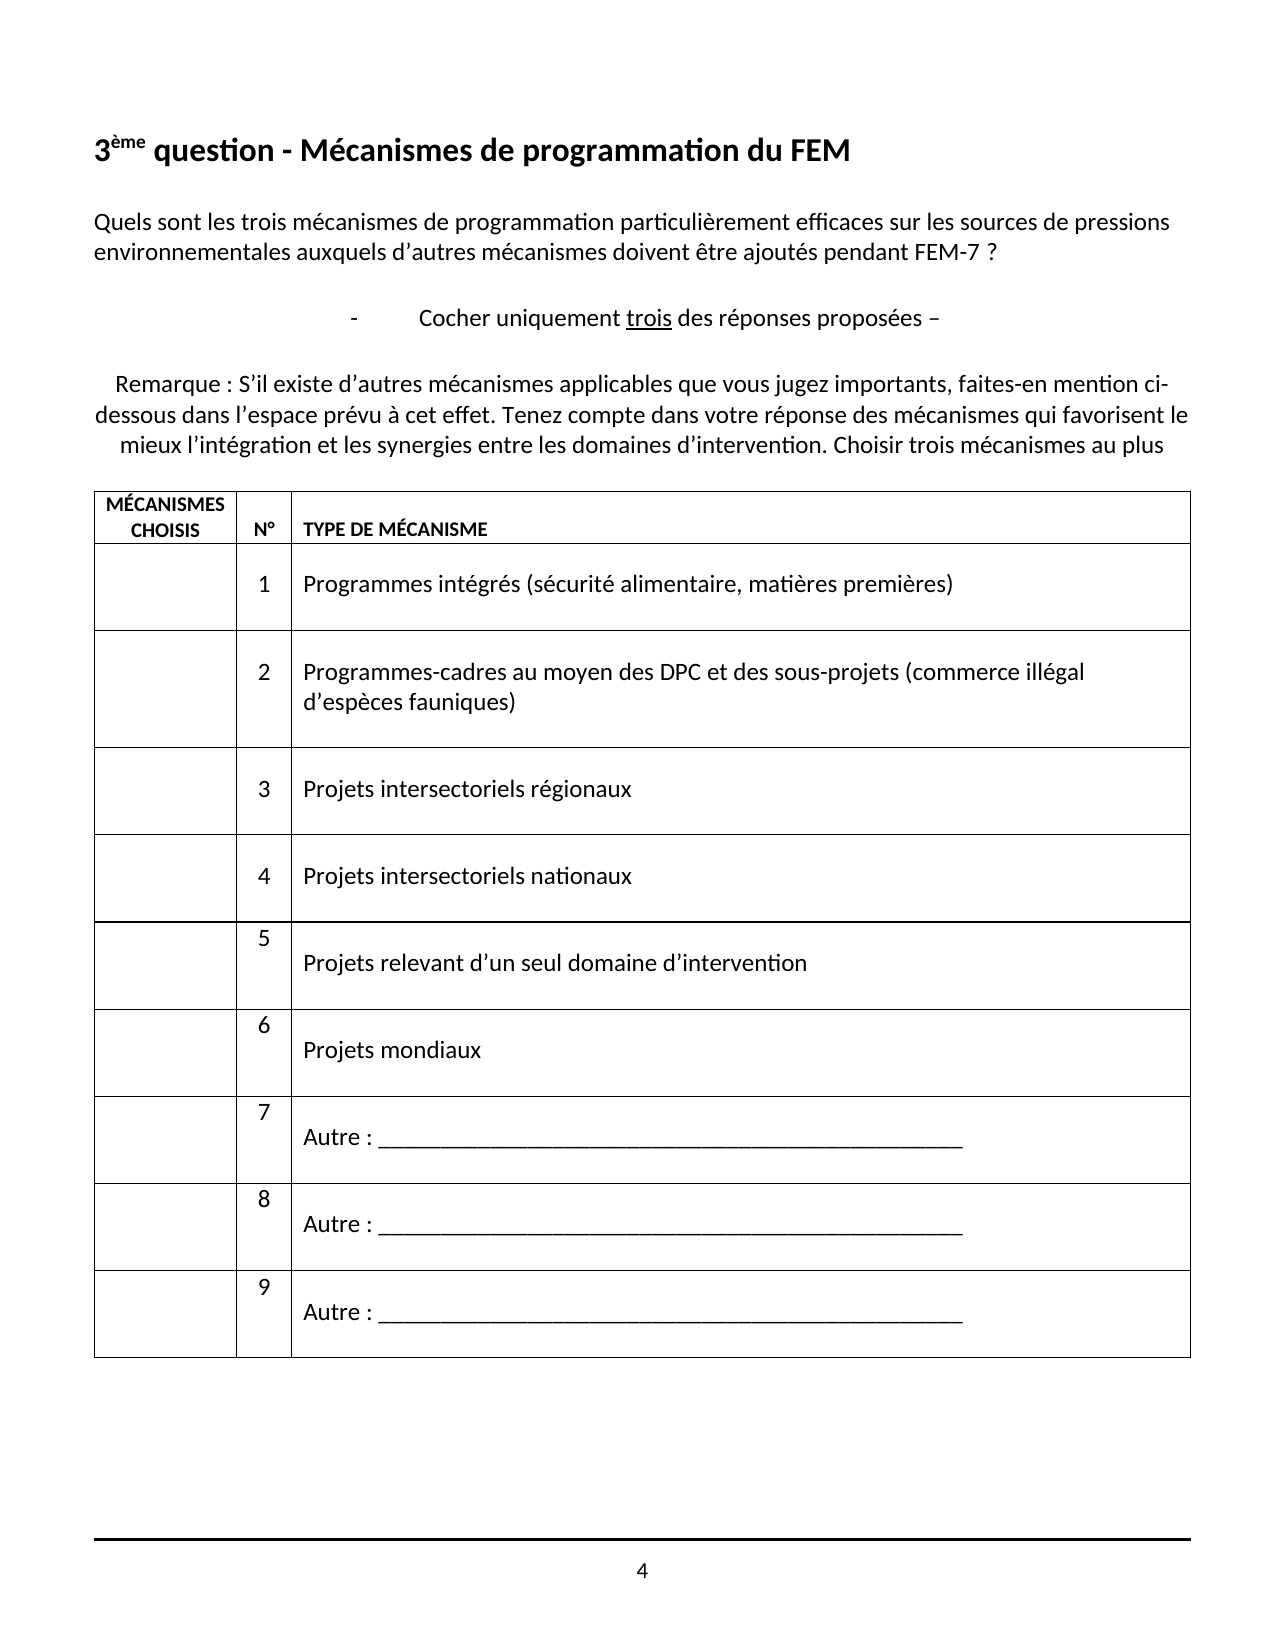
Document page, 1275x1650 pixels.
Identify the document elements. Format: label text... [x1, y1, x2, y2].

text Remarque : S’il existe d’autres mécanismes applicables que vous jugez importants, faites-en mention ci-dessous dans l’espace prévu à cet effet. Tenez compte dans votre réponse des mécanismes qui favorisent le mieux l’intégration et les synergies entre les domaines d’intervention. Choisir trois mécanismes au plus [94, 368, 1191, 460]
table_cell Programmes-cadres au moyen des DPC et des sous-projets (commerce illégal d’espèces fauniques) [292, 631, 1190, 747]
table_cell [95, 1184, 236, 1270]
table_cell Autre : _______________________________________________ [292, 1097, 1190, 1183]
table_header TYPE DE MÉCANISME [292, 492, 1190, 542]
table_cell Projets intersectoriels régionaux [292, 748, 1190, 834]
table_cell [95, 631, 236, 747]
text 3ème question - Mécanismes de programmation du FEM [94, 129, 1191, 170]
table_cell 2 [237, 631, 291, 747]
table_cell Programmes intégrés (sécurité alimentaire, matières premières) [292, 544, 1190, 629]
table_cell [95, 1010, 236, 1096]
table_cell [95, 1271, 236, 1357]
table_cell 7 [237, 1097, 291, 1183]
table_header MÉCANISMES CHOISIS [95, 492, 236, 542]
table_cell Projets intersectoriels nationaux [292, 835, 1190, 921]
table_cell [95, 748, 236, 834]
table_cell [95, 544, 236, 629]
table_cell 5 [237, 923, 291, 1008]
table_cell 4 [237, 835, 291, 921]
table_cell 8 [237, 1184, 291, 1270]
table_cell Projets mondiaux [292, 1010, 1190, 1096]
table_cell Autre : _______________________________________________ [292, 1184, 1190, 1270]
table_cell 3 [237, 748, 291, 834]
text Quels sont les trois mécanismes de programmation particulièrement efficaces sur les sources de pressions environnementales auxquels d’autres mécanismes doivent être ajoutés pendant FEM-7 ? [94, 206, 1191, 267]
list Cocher uniquement trois des réponses proposées – [0, 302, 1191, 333]
table_cell 6 [237, 1010, 291, 1096]
table_header N° [237, 492, 291, 542]
table_cell [95, 923, 236, 1008]
table_cell [95, 1097, 236, 1183]
table_cell 9 [237, 1271, 291, 1357]
table_cell Projets relevant d’un seul domaine d’intervention [292, 923, 1190, 1008]
table_cell [95, 835, 236, 921]
table_cell Autre : _______________________________________________ [292, 1271, 1190, 1357]
table_cell 1 [237, 544, 291, 629]
